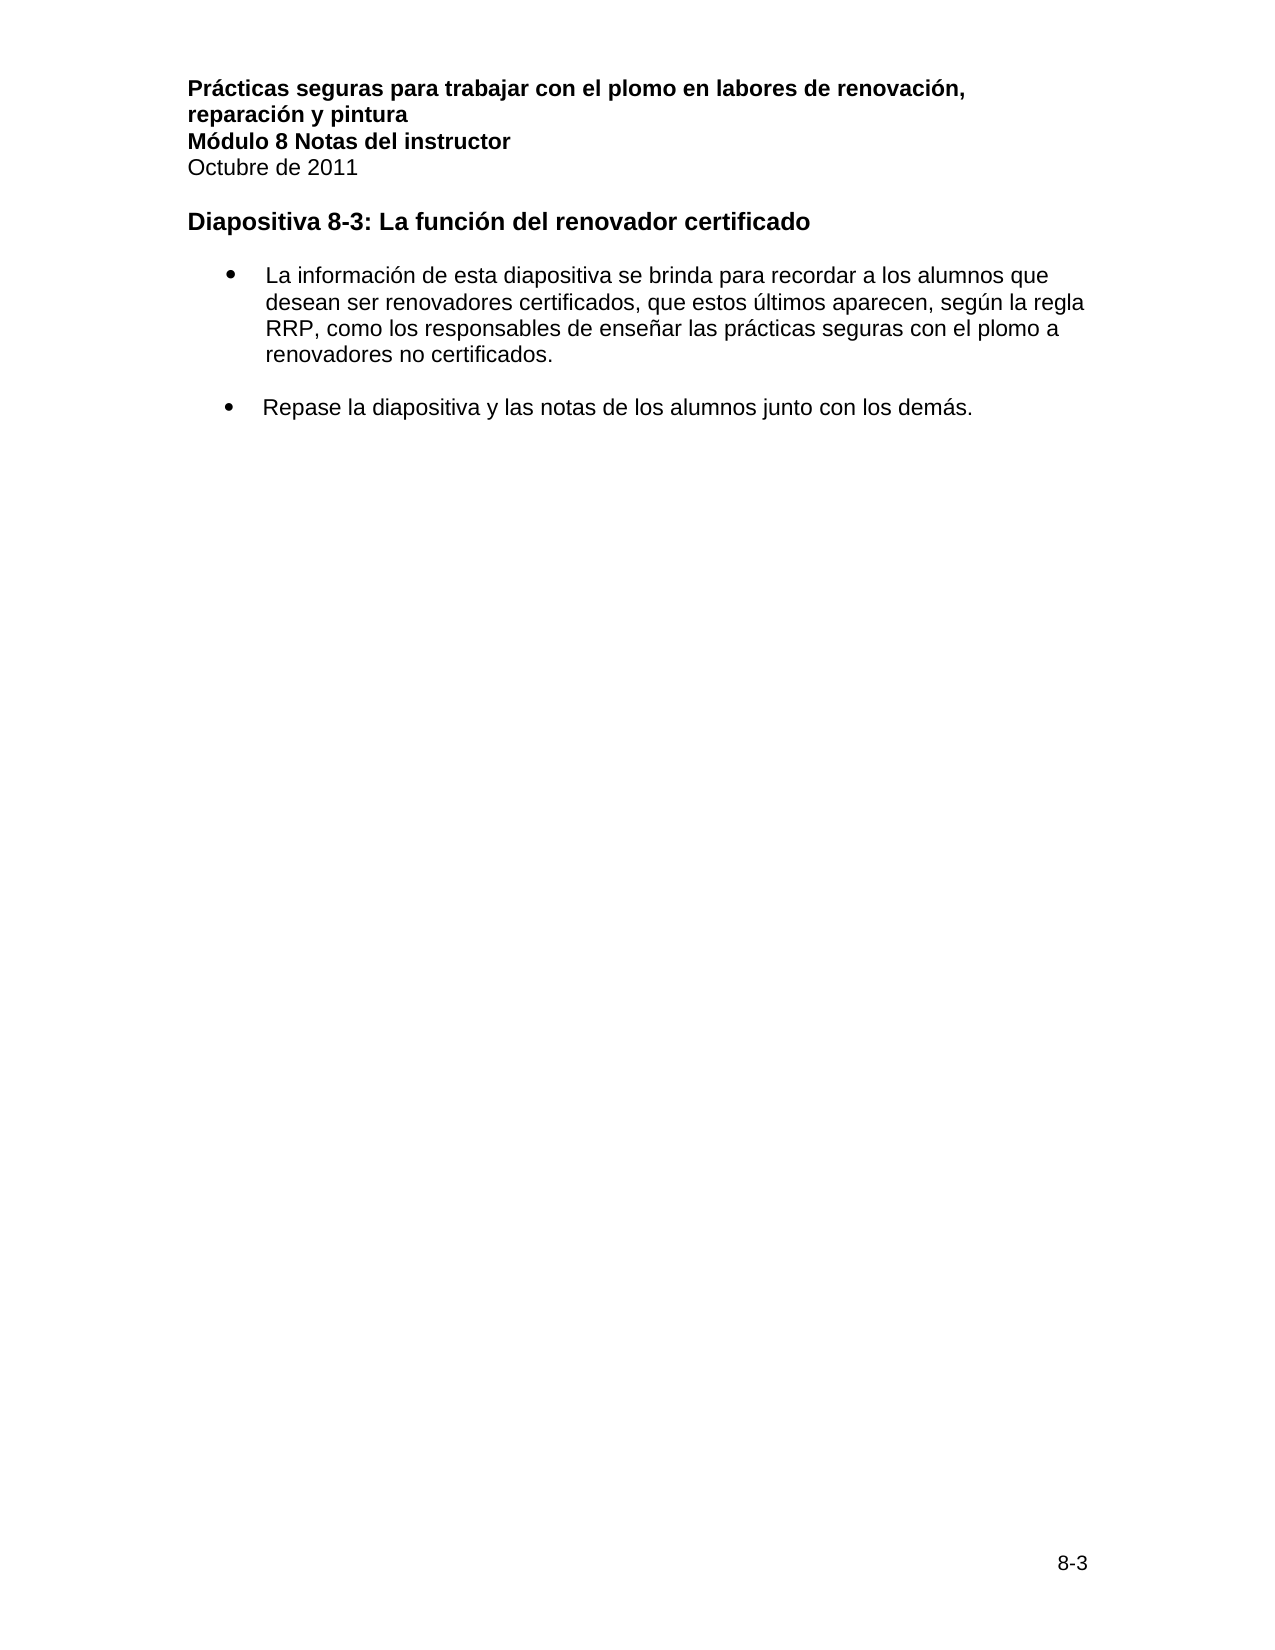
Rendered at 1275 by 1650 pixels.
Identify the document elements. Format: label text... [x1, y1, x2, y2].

text Diapositiva 8-3: La función del renovador certificado [187, 207, 1087, 236]
list Repase la diapositiva y las notas de los alumnos junto con los demás. [225, 394, 1087, 421]
list La información de esta diapositiva se brinda para recordar a los alumnos que desean ser renovadores certificados, que estos últimos aparecen, según la regla RRP, como los responsables de enseñar las prácticas seguras con el plomo a renovadores no certificados. [226, 262, 1087, 368]
